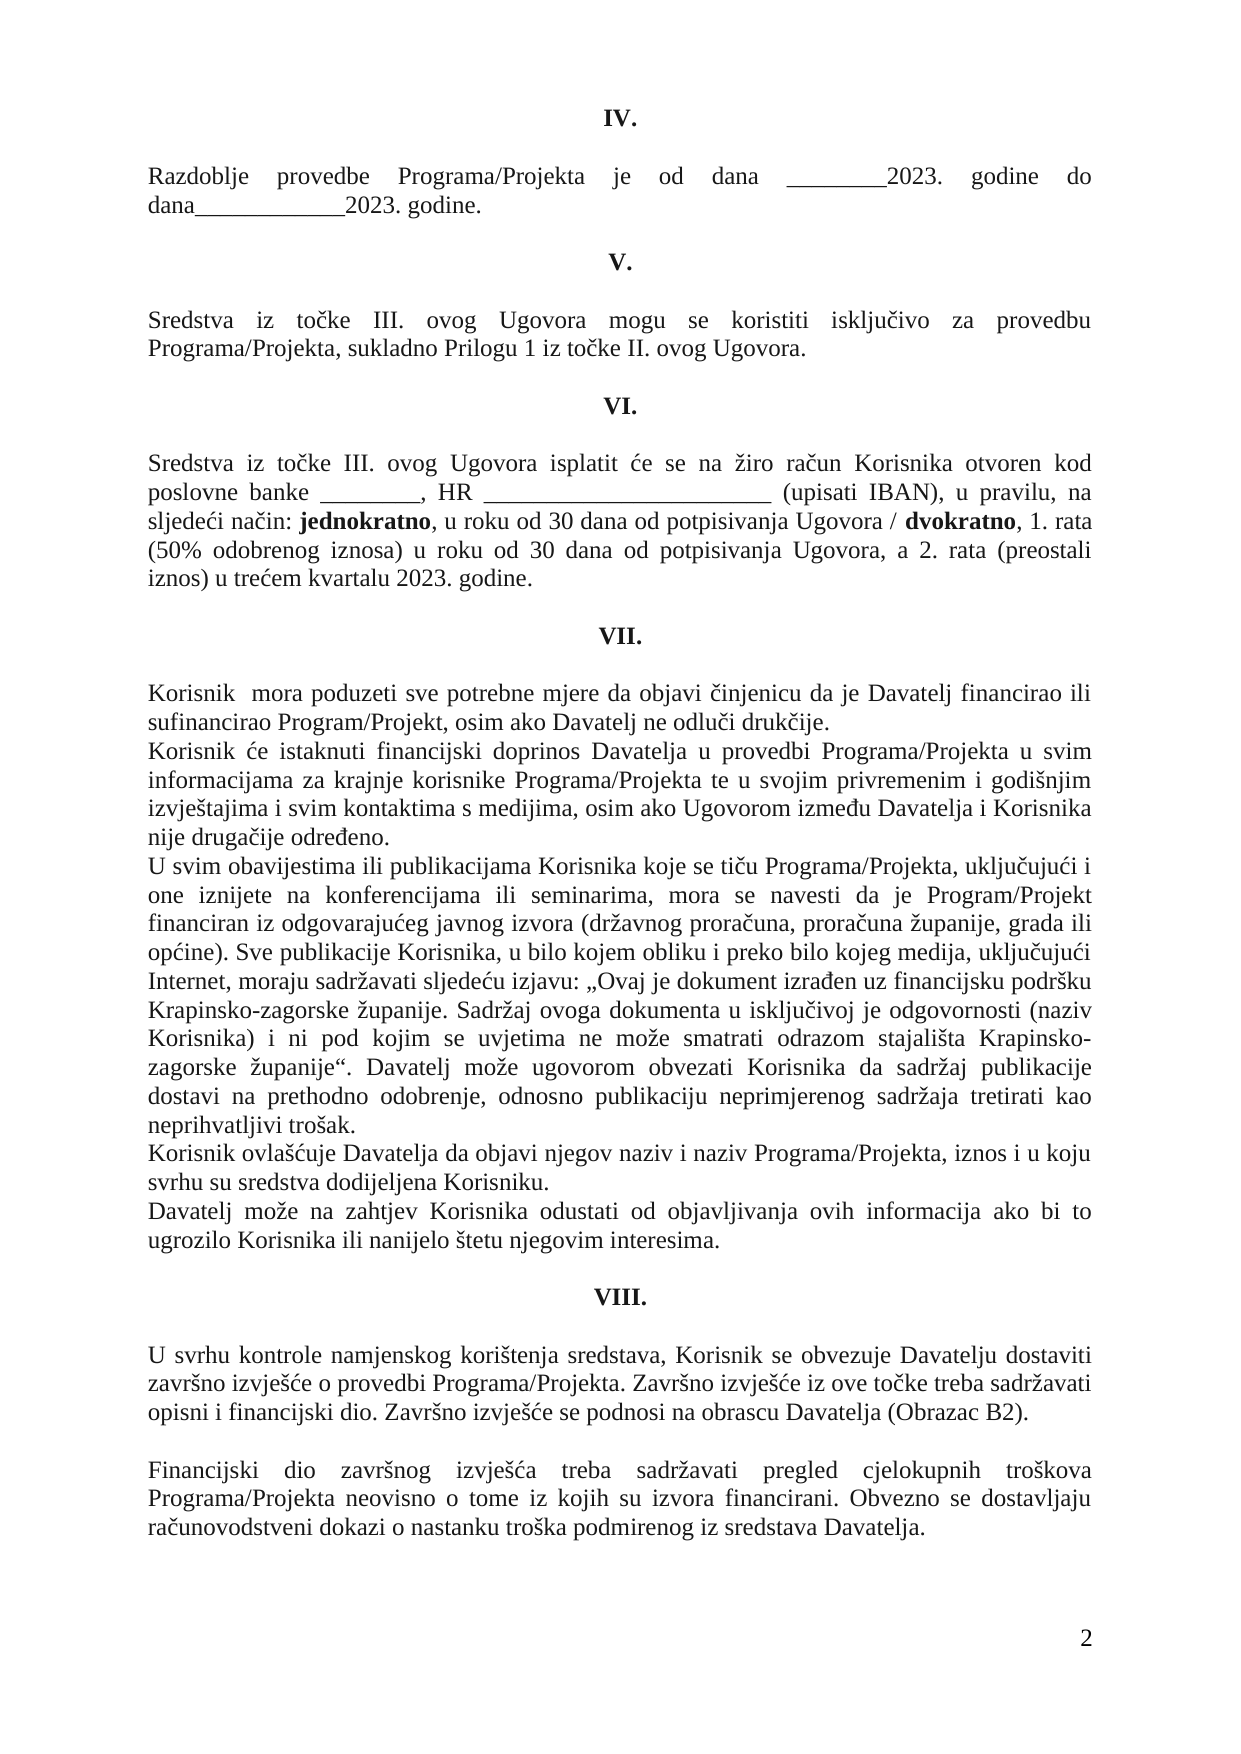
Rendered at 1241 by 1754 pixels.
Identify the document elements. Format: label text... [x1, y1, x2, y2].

text VII. [148, 621, 1093, 650]
text U svrhu kontrole namjenskog korištenja sredstava, Korisnik se obvezuje Davatelju dostaviti završno izvješće o provedbi Programa/Projekta. Završno izvješće iz ove točke treba sadržavati opisni i financijski dio. Završno izvješće se podnosi na obrascu Davatelja (Obrazac B2). [148, 1340, 1093, 1426]
text Davatelj može na zahtjev Korisnika odustati od objavljivanja ovih informacija ako bi to ugrozilo Korisnika ili nanijelo štetu njegovim interesima. [148, 1196, 1093, 1253]
text VIII. [148, 1282, 1093, 1311]
text Korisnik ovlašćuje Davatelja da objavi njegov naziv i naziv Programa/Projekta, iznos i u koju svrhu su sredstva dodijeljena Korisniku. [148, 1138, 1093, 1196]
text VI. [148, 391, 1093, 420]
text Sredstva iz točke III. ovog Ugovora isplatit će se na žiro račun Korisnika otvoren kod poslovne banke ________, HR _______________________ (upisati IBAN), u pravilu, na sljedeći način: jednokratno, u roku od 30 dana od potpisivanja Ugovora / dvokratno, 1. rata (50% odobrenog iznosa) u roku od 30 dana od potpisivanja Ugovora, a 2. rata (preostali iznos) u trećem kvartalu 2023. godine. [148, 448, 1093, 592]
text Sredstva iz točke III. ovog Ugovora mogu se koristiti isključivo za provedbu Programa/Projekta, sukladno Prilogu 1 iz točke II. ovog Ugovora. [148, 305, 1093, 362]
text IV. [148, 103, 1093, 132]
text Financijski dio završnog izvješća treba sadržavati pregled cjelokupnih troškova Programa/Projekta neovisno o tome iz kojih su izvora financirani. Obvezno se dostavljaju računovodstveni dokazi o nastanku troška podmirenog iz sredstava Davatelja. [148, 1455, 1093, 1541]
text Korisnik će istaknuti financijski doprinos Davatelja u provedbi Programa/Projekta u svim informacijama za krajnje korisnike Programa/Projekta te u svojim privremenim i godišnjim izvještajima i svim kontaktima s medijima, osim ako Ugovorom između Davatelja i Korisnika nije drugačije određeno. [148, 736, 1093, 851]
text V. [148, 247, 1093, 276]
text U svim obavijestima ili publikacijama Korisnika koje se tiču Programa/Projekta, uključujući i one iznijete na konferencijama ili seminarima, mora se navesti da je Program/Projekt financiran iz odgovarajućeg javnog izvora (državnog proračuna, proračuna županije, grada ili općine). Sve publikacije Korisnika, u bilo kojem obliku i preko bilo kojeg medija, uključujući Internet, moraju sadržavati sljedeću izjavu: „Ovaj je dokument izrađen uz financijsku podršku Krapinsko-zagorske županije. Sadržaj ovoga dokumenta u isključivoj je odgovornosti (naziv Korisnika) i ni pod kojim se uvjetima ne može smatrati odrazom stajališta Krapinsko-zagorske županije“. Davatelj može ugovorom obvezati Korisnika da sadržaj publikacije dostavi na prethodno odobrenje, odnosno publikaciju neprimjerenog sadržaja tretirati kao neprihvatljivi trošak. [148, 851, 1093, 1138]
text Korisnik mora poduzeti sve potrebne mjere da objavi činjenicu da je Davatelj financirao ili sufinancirao Program/Projekt, osim ako Davatelj ne odluči drukčije. [148, 678, 1093, 736]
text Razdoblje provedbe Programa/Projekta je od dana ________2023. godine do dana____________2023. godine. [148, 161, 1093, 218]
